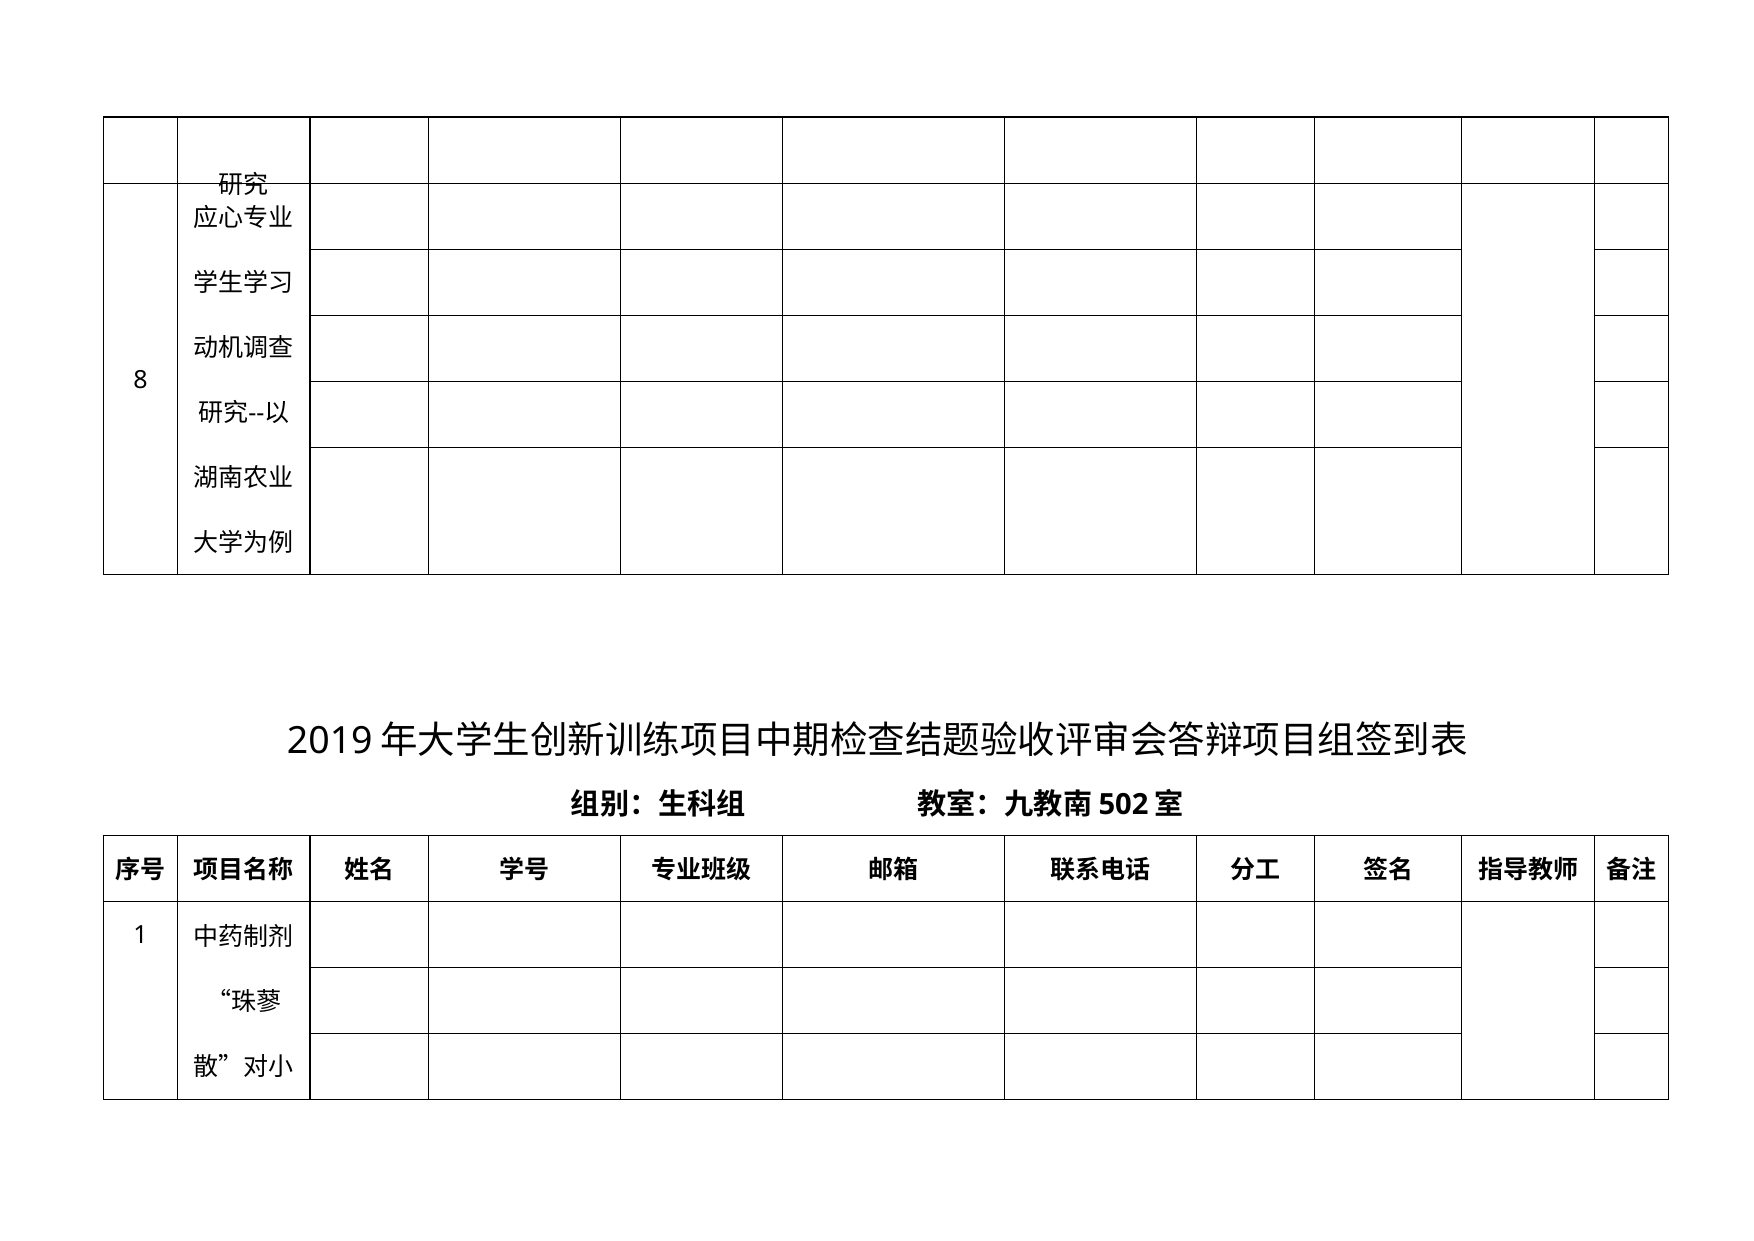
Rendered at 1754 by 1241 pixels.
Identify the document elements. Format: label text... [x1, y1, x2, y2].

table_cell [1595, 382, 1668, 447]
table_cell [311, 250, 428, 314]
table_header 序号 [104, 836, 177, 901]
table_cell 中药制剂“珠蓼散”对小鼠腹泻的防治作用研究 [178, 902, 309, 1099]
table_header 备注 [1595, 836, 1668, 901]
table_cell [429, 250, 620, 314]
table_cell 1 [104, 902, 177, 1099]
table_cell [621, 250, 782, 314]
table_cell [1005, 250, 1196, 314]
table_cell [783, 902, 1004, 967]
table_cell [1315, 316, 1461, 381]
table_cell [1197, 382, 1314, 447]
table_cell [1197, 968, 1314, 1033]
table_cell [1197, 250, 1314, 314]
table_cell [1595, 968, 1668, 1033]
table_cell [311, 316, 428, 381]
table_header 签名 [1315, 836, 1461, 901]
table_header 专业班级 [621, 836, 782, 901]
table_header 联系电话 [1005, 836, 1196, 901]
table_cell [1005, 968, 1196, 1033]
table_cell [1315, 1034, 1461, 1099]
table_cell [311, 902, 428, 967]
table_cell [1197, 118, 1314, 182]
text 组别：生科组 教室：九教南502室 [118, 769, 1636, 834]
table_header 指导教师 [1462, 836, 1594, 901]
table_cell [1197, 316, 1314, 381]
table_cell [429, 902, 620, 967]
table_cell [1595, 250, 1668, 314]
table_cell [1315, 902, 1461, 967]
table_cell [1005, 1034, 1196, 1099]
table_cell [621, 968, 782, 1033]
table_cell [429, 184, 620, 248]
table_cell [783, 1034, 1004, 1099]
table_cell [1315, 184, 1461, 248]
table_cell 8 [104, 184, 177, 573]
table_cell [621, 316, 782, 381]
table_cell [1595, 448, 1668, 573]
table_cell [429, 118, 620, 182]
table_cell [429, 1034, 620, 1099]
text 2019年大学生创新训练项目中期检查结题验收评审会答辩项目组签到表 [118, 704, 1636, 769]
table_cell [1315, 968, 1461, 1033]
table_header 学号 [429, 836, 620, 901]
table_cell [1595, 118, 1668, 182]
table_header 姓名 [311, 836, 428, 901]
table_cell [429, 316, 620, 381]
table_cell [1005, 448, 1196, 573]
table_cell [1005, 382, 1196, 447]
table_cell [311, 184, 428, 248]
table_cell [311, 118, 428, 182]
table_cell [1315, 250, 1461, 314]
table_cell [1197, 448, 1314, 573]
table_cell [1197, 184, 1314, 248]
table_cell [429, 448, 620, 573]
table_cell [621, 1034, 782, 1099]
table_cell [783, 250, 1004, 314]
table_cell 应心专业学生学习动机调查研究--以湖南农业大学为例 [178, 184, 309, 573]
table_cell [1005, 316, 1196, 381]
table_cell [1005, 184, 1196, 248]
table_cell [1315, 118, 1461, 182]
table_cell [311, 448, 428, 573]
table_cell [1462, 902, 1594, 1099]
table_cell [783, 118, 1004, 182]
table_cell [783, 968, 1004, 1033]
table_cell [311, 382, 428, 447]
table_cell [1462, 184, 1594, 573]
table_cell [783, 382, 1004, 447]
table_cell [1315, 448, 1461, 573]
table_cell [311, 1034, 428, 1099]
table_cell [1595, 1034, 1668, 1099]
table_cell [429, 382, 620, 447]
table_header 邮箱 [783, 836, 1004, 901]
table_header 项目名称 [178, 836, 309, 901]
table_cell [311, 968, 428, 1033]
table_cell [1005, 902, 1196, 967]
table_cell [1595, 316, 1668, 381]
table_cell [1197, 1034, 1314, 1099]
table_cell [1315, 382, 1461, 447]
table_cell [429, 968, 620, 1033]
table_cell [783, 184, 1004, 248]
table_cell [783, 316, 1004, 381]
table_cell [1595, 184, 1668, 248]
table_cell [621, 902, 782, 967]
table_cell [783, 448, 1004, 573]
table_cell [621, 382, 782, 447]
table_cell [621, 448, 782, 573]
table_cell [1005, 118, 1196, 182]
table_cell [1595, 902, 1668, 967]
table_cell [621, 184, 782, 248]
table_header 分工 [1197, 836, 1314, 901]
table_cell [621, 118, 782, 182]
table_cell [1197, 902, 1314, 967]
